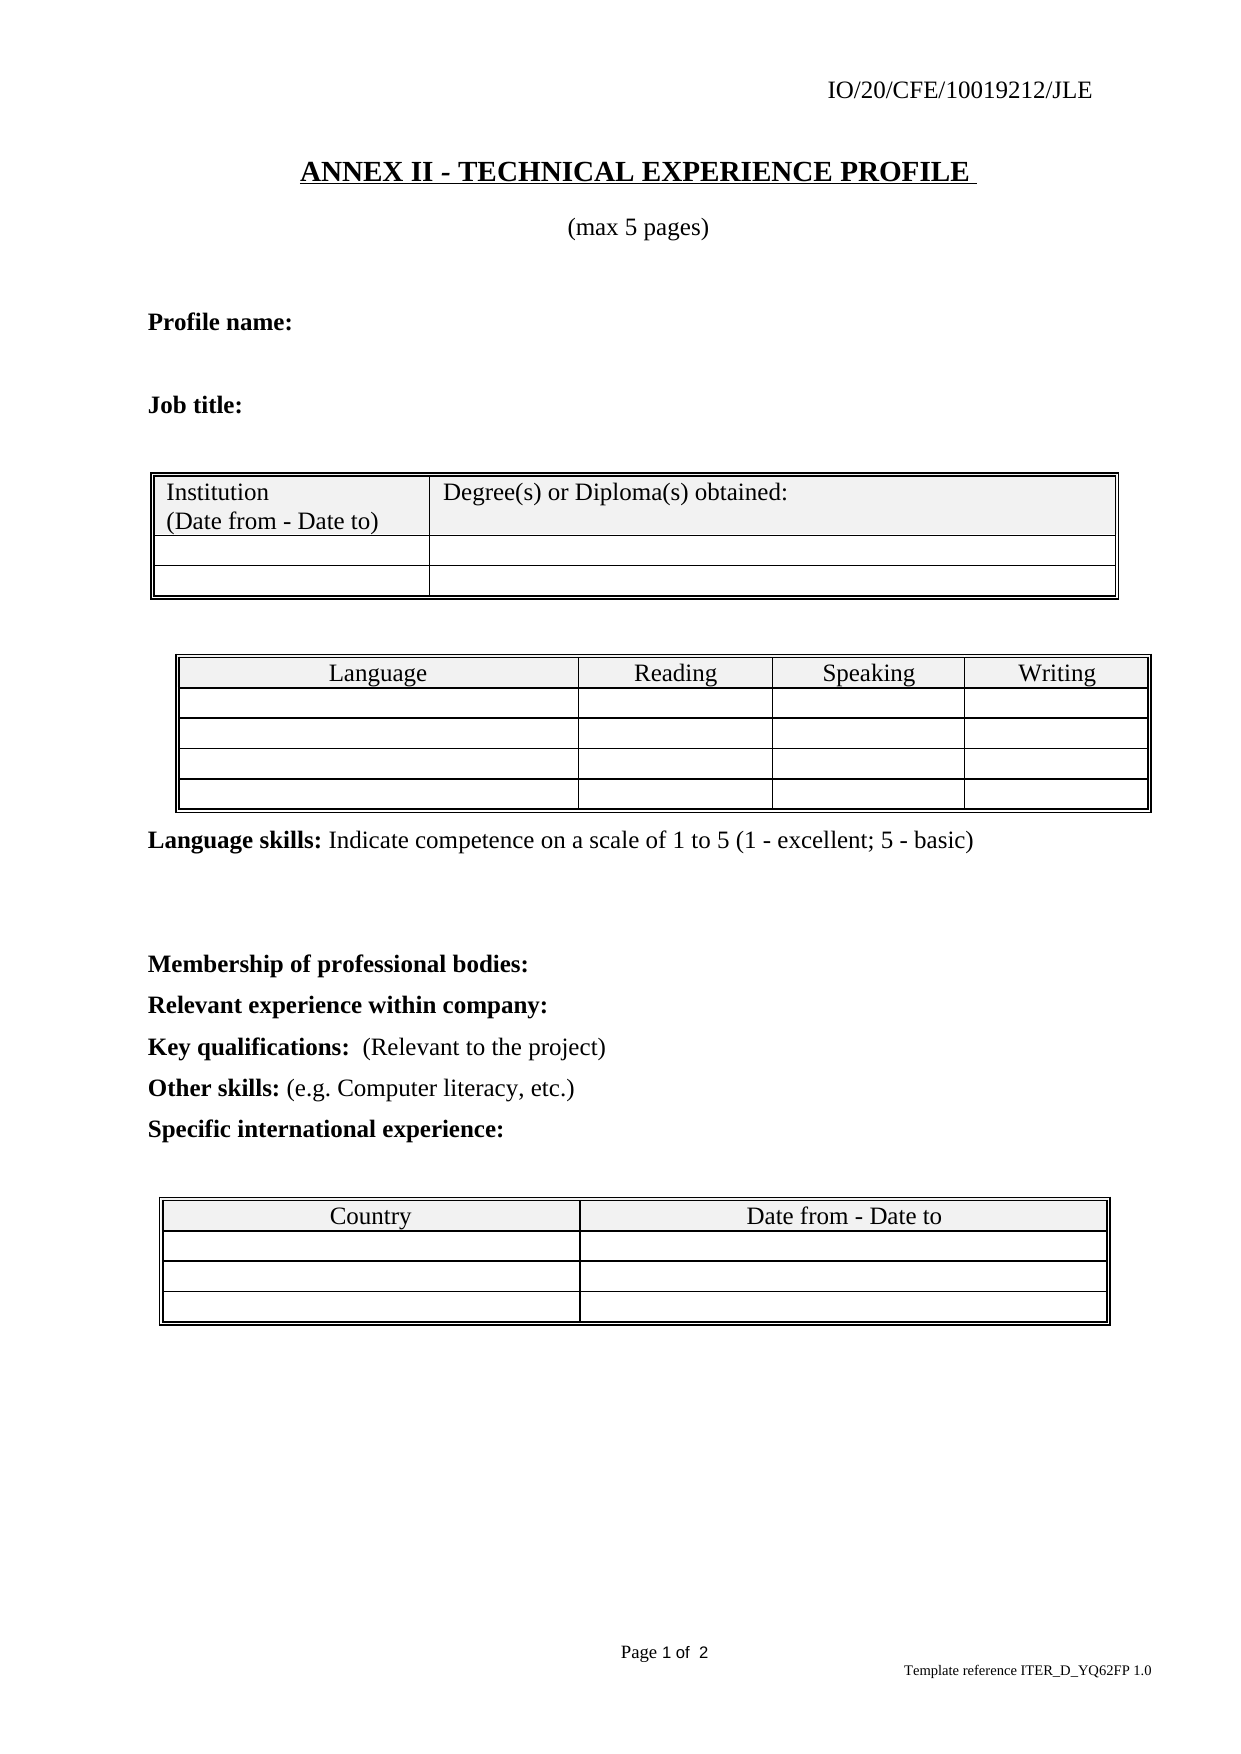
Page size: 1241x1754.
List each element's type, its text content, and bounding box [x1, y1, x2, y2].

table_cell [965, 719, 1147, 748]
table_header Country [164, 1201, 579, 1230]
table_header Degree(s) or Diploma(s) obtained: [430, 477, 1115, 534]
table_cell [579, 749, 772, 778]
table_cell [180, 780, 578, 808]
table_cell [430, 536, 1115, 565]
text Specific international experience: [148, 1114, 1092, 1143]
table_cell [430, 566, 1115, 595]
title ANNEX II - TECHNICAL EXPERIENCE PROFILE [177, 154, 1092, 187]
text Membership of professional bodies: [148, 949, 1092, 978]
table_cell [164, 1292, 579, 1321]
table_cell [581, 1292, 1106, 1321]
table_cell [180, 689, 578, 717]
table_cell [773, 719, 964, 748]
table_header Speaking [773, 658, 964, 687]
table_cell [180, 719, 578, 748]
table_cell [579, 689, 772, 717]
table_header Language [180, 658, 578, 687]
table_cell [581, 1232, 1106, 1260]
table_cell [164, 1262, 579, 1291]
table_cell [773, 689, 964, 717]
table_cell [773, 780, 964, 808]
text Job title: [148, 390, 1092, 418]
table_header Writing [965, 658, 1147, 687]
table_cell [164, 1232, 579, 1260]
table_header Date from - Date to [581, 1201, 1106, 1230]
text Other skills: (e.g. Computer literacy, etc.) [148, 1073, 1092, 1102]
table_cell [965, 780, 1147, 808]
text Language skills: Indicate competence on a scale of 1 to 5 (1 - excellent; 5 - basic) [148, 825, 1092, 854]
table_cell [965, 689, 1147, 717]
text Profile name: [148, 307, 1092, 336]
table_cell [155, 566, 429, 595]
table_cell [180, 749, 578, 778]
table_cell [581, 1262, 1106, 1291]
text Relevant experience within company: [148, 990, 1092, 1019]
table_header Reading [579, 658, 772, 687]
table_cell [579, 780, 772, 808]
table_header Institution (Date from - Date to) [155, 477, 429, 534]
table_cell [773, 749, 964, 778]
table_cell [965, 749, 1147, 778]
text Key qualifications: (Relevant to the project) [148, 1032, 1092, 1060]
text (max 5 pages) [177, 212, 1092, 241]
table_cell [155, 536, 429, 565]
table_cell [579, 719, 772, 748]
